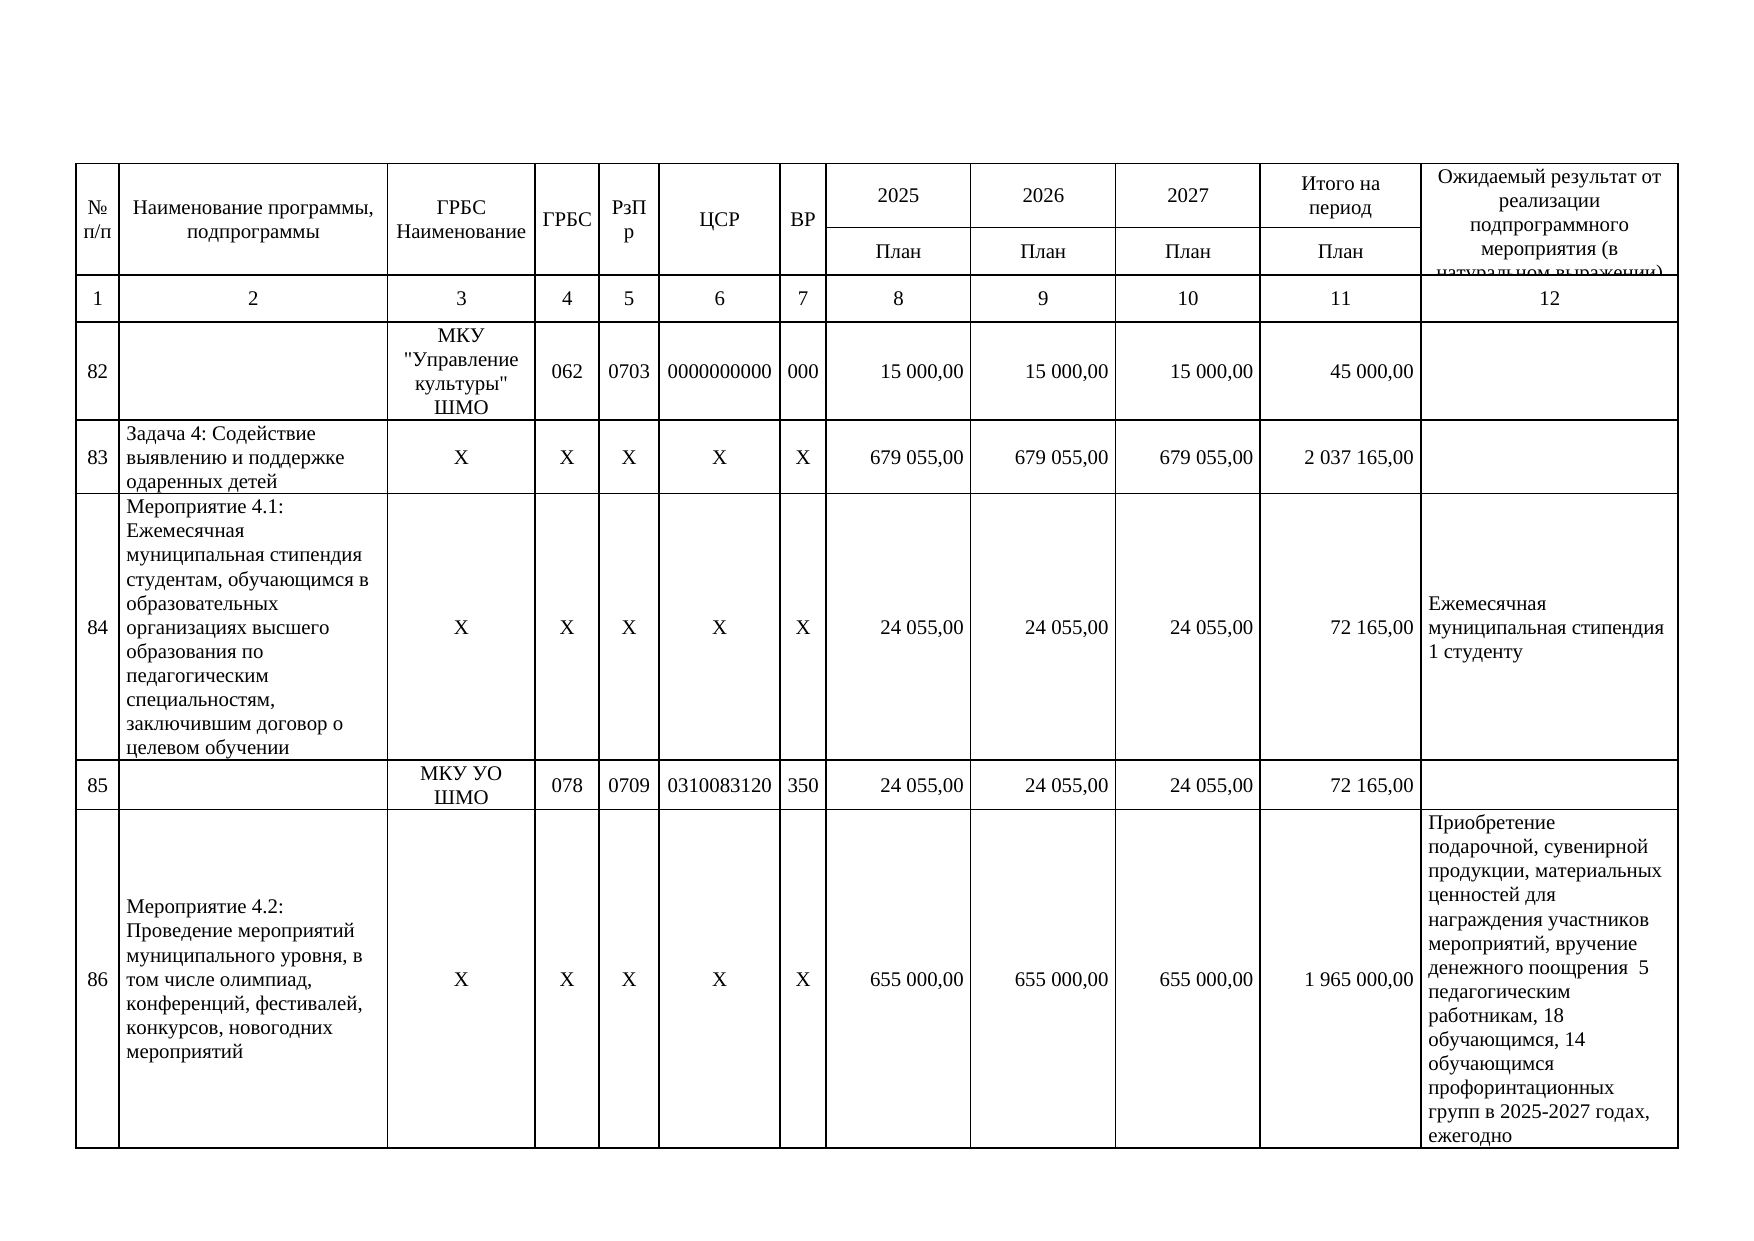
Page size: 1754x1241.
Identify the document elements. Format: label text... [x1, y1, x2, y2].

table_cell 15 000,00 [1116, 323, 1259, 419]
table_cell 24 055,00 [1116, 494, 1259, 759]
table_cell 8 [827, 276, 970, 321]
table_cell 24 055,00 [971, 494, 1115, 759]
table_cell 078 [536, 761, 598, 809]
table_cell 350 [781, 761, 825, 809]
table_cell [120, 761, 387, 809]
table_cell 679 055,00 [827, 421, 970, 493]
table_cell X [388, 494, 534, 759]
table_header ЦСР [660, 164, 779, 274]
table_cell 0703 [600, 323, 658, 419]
table_header ГРБС [536, 164, 598, 274]
table_cell 0709 [600, 761, 658, 809]
table_cell 655 000,00 [1116, 810, 1259, 1147]
table_cell X [536, 810, 598, 1147]
table_header ГРБС Наименование [388, 164, 534, 274]
table_cell 679 055,00 [971, 421, 1115, 493]
table_cell 3 [388, 276, 534, 321]
table_cell МКУ УО ШМО [388, 761, 534, 809]
table_cell [1422, 761, 1677, 809]
table_cell 1 [77, 276, 118, 321]
table_cell X [781, 494, 825, 759]
table_cell X [660, 810, 779, 1147]
table_cell 82 [77, 323, 118, 419]
table_cell X [600, 494, 658, 759]
table_cell 83 [77, 421, 118, 493]
table_cell 655 000,00 [827, 810, 970, 1147]
table_cell 000 [781, 323, 825, 419]
table_cell 12 [1422, 276, 1677, 321]
table_cell 9 [971, 276, 1115, 321]
table_cell X [781, 810, 825, 1147]
table_header ВР [781, 164, 825, 274]
table_cell Приобретение подарочной, сувенирной продукции, материальных ценностей для награждения участников мероприятий, вручение денежного поощрения 5 педагогическим работникам, 18 обучающимся, 14 обучающимся профоринтационных групп в 2025-2027 годах, ежегодно [1422, 810, 1677, 1147]
table_cell 72 165,00 [1261, 761, 1420, 809]
table_cell 062 [536, 323, 598, 419]
table_cell 655 000,00 [971, 810, 1115, 1147]
table_cell Задача 4: Содействие выявлению и поддержке одаренных детей [120, 421, 387, 493]
table_cell 1 965 000,00 [1261, 810, 1420, 1147]
table_cell 72 165,00 [1261, 494, 1420, 759]
table_cell X [781, 421, 825, 493]
table_cell 679 055,00 [1116, 421, 1259, 493]
table_cell 5 [600, 276, 658, 321]
table_cell План [827, 228, 970, 274]
table_header РзПр [600, 164, 658, 274]
table_cell 45 000,00 [1261, 323, 1420, 419]
table_cell Ежемесячная муниципальная стипендия 1 студенту [1422, 494, 1677, 759]
table_cell [1422, 421, 1677, 493]
table_cell X [600, 810, 658, 1147]
table_cell X [660, 421, 779, 493]
table_cell 84 [77, 494, 118, 759]
table_cell X [388, 421, 534, 493]
table_cell 6 [660, 276, 779, 321]
table_cell 85 [77, 761, 118, 809]
table_header Ожидаемый результат от реализации подпрограммного мероприятия (в натуральном выражении) [1422, 164, 1677, 274]
table_cell 24 055,00 [1116, 761, 1259, 809]
table_cell План [1261, 228, 1420, 274]
table_cell [120, 323, 387, 419]
table_cell X [388, 810, 534, 1147]
table_cell X [536, 494, 598, 759]
table_cell X [536, 421, 598, 493]
table_cell 2 [120, 276, 387, 321]
table_cell 24 055,00 [827, 494, 970, 759]
table_cell 24 055,00 [971, 761, 1115, 809]
table_cell 86 [77, 810, 118, 1147]
table_cell 15 000,00 [827, 323, 970, 419]
table_cell 15 000,00 [971, 323, 1115, 419]
table_cell 10 [1116, 276, 1259, 321]
table_cell 7 [781, 276, 825, 321]
table_cell 24 055,00 [827, 761, 970, 809]
table_cell План [1116, 228, 1259, 274]
table_header Наименование программы, подпрограммы [120, 164, 387, 274]
table_cell МКУ "Управление культуры" ШМО [388, 323, 534, 419]
table_cell 0000000000 [660, 323, 779, 419]
table_cell Мероприятие 4.1: Ежемесячная муниципальная стипендия студентам, обучающимся в образовательных организациях высшего образования по педагогическим специальностям, заключившим договор о целевом обучении [120, 494, 387, 759]
table_cell 2 037 165,00 [1261, 421, 1420, 493]
table_cell [1422, 323, 1677, 419]
table_header 2027 [1116, 164, 1259, 227]
table_cell План [971, 228, 1115, 274]
table_cell 4 [536, 276, 598, 321]
table_cell Мероприятие 4.2: Проведение мероприятий муниципального уровня, в том числе олимпиад, конференций, фестивалей, конкурсов, новогодних мероприятий [120, 810, 387, 1147]
table_cell X [600, 421, 658, 493]
table_header 2025 [827, 164, 970, 227]
table_cell 11 [1261, 276, 1420, 321]
table_header № п/п [77, 164, 118, 274]
table_cell 0310083120 [660, 761, 779, 809]
table_header Итого на период [1261, 164, 1420, 227]
table_cell X [660, 494, 779, 759]
table_header 2026 [971, 164, 1115, 227]
